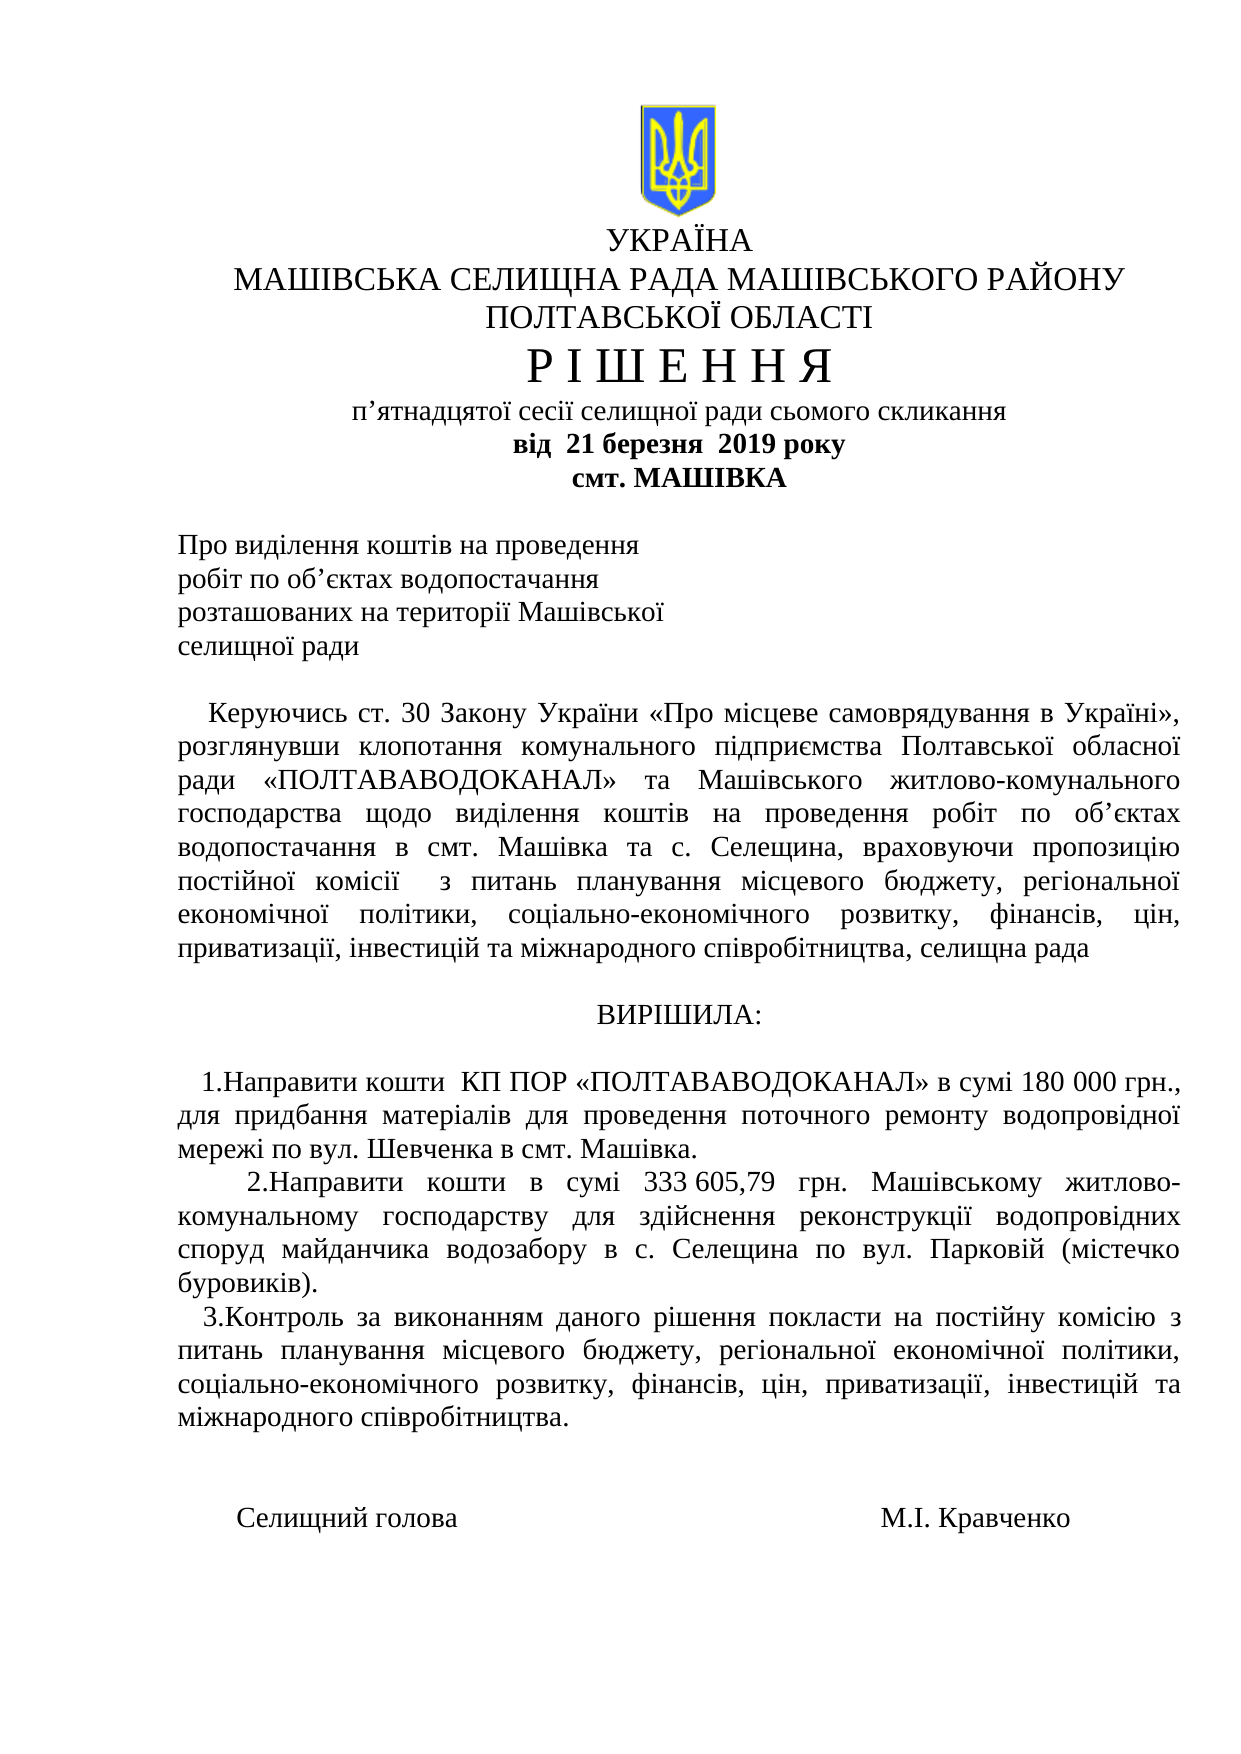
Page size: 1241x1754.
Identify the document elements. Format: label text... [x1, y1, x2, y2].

text 2.Направити кошти в сумі 333 605,79 грн. Машівському житлово-комунальному господарству для здійснення реконструкції водопровідних споруд майданчика водозабору в с. Селещина по вул. Парковій (містечко буровиків). [177, 1164, 1181, 1299]
text Про виділення коштів на проведення [177, 527, 1181, 561]
text смт. МАШІВКА [177, 460, 1181, 494]
text від 21 березня 2019 року [177, 427, 1181, 460]
subtitle Р І Ш Е Н Н Я [177, 336, 1181, 393]
text МАШІВСЬКА СЕЛИЩНА РАДА МАШІВСЬКОГО РАЙОНУ ПОЛТАВСЬКОЇ ОБЛАСТІ [177, 259, 1181, 336]
text Керуючись ст. 30 Закону України «Про місцеве самоврядування в Україні», розглянувши клопотання комунального підприємства Полтавської обласної ради «ПОЛТАВАВОДОКАНАЛ» та Машівського житлово-комунального господарства щодо виділення коштів на проведення робіт по об’єктах водопостачання в смт. Машівка та с. Селещина, враховуючи пропозицію постійної комісії з питань планування місцевого бюджету, регіональної економічної політики, соціально-економічного розвитку, фінансів, цін, приватизації, інвестицій та міжнародного співробітництва, селищна рада [177, 695, 1181, 963]
text розташованих на території Машівської [177, 594, 1181, 628]
text 1.Направити кошти КП ПОР «ПОЛТАВАВОДОКАНАЛ» в сумі 180 000 грн., для придбання матеріалів для проведення поточного ремонту водопровідної мережі по вул. Шевченка в смт. Машівка. [177, 1064, 1181, 1164]
text 3.Контроль за виконанням даного рішення покласти на постійну комісію з питань планування місцевого бюджету, регіональної економічної політики, соціально-економічного розвитку, фінансів, цін, приватизації, інвестицій та міжнародного співробітництва. [177, 1299, 1181, 1433]
text селищної ради [177, 628, 1181, 661]
text УКРАЇНА [177, 221, 1181, 259]
text п’ятнадцятої сесії селищної ради сьомого скликання [177, 393, 1181, 427]
text ВИРІШИЛА: [177, 997, 1181, 1030]
text робіт по об’єктах водопостачання [177, 561, 1181, 594]
text Селищний голова М.І. Кравченко [177, 1500, 1181, 1533]
